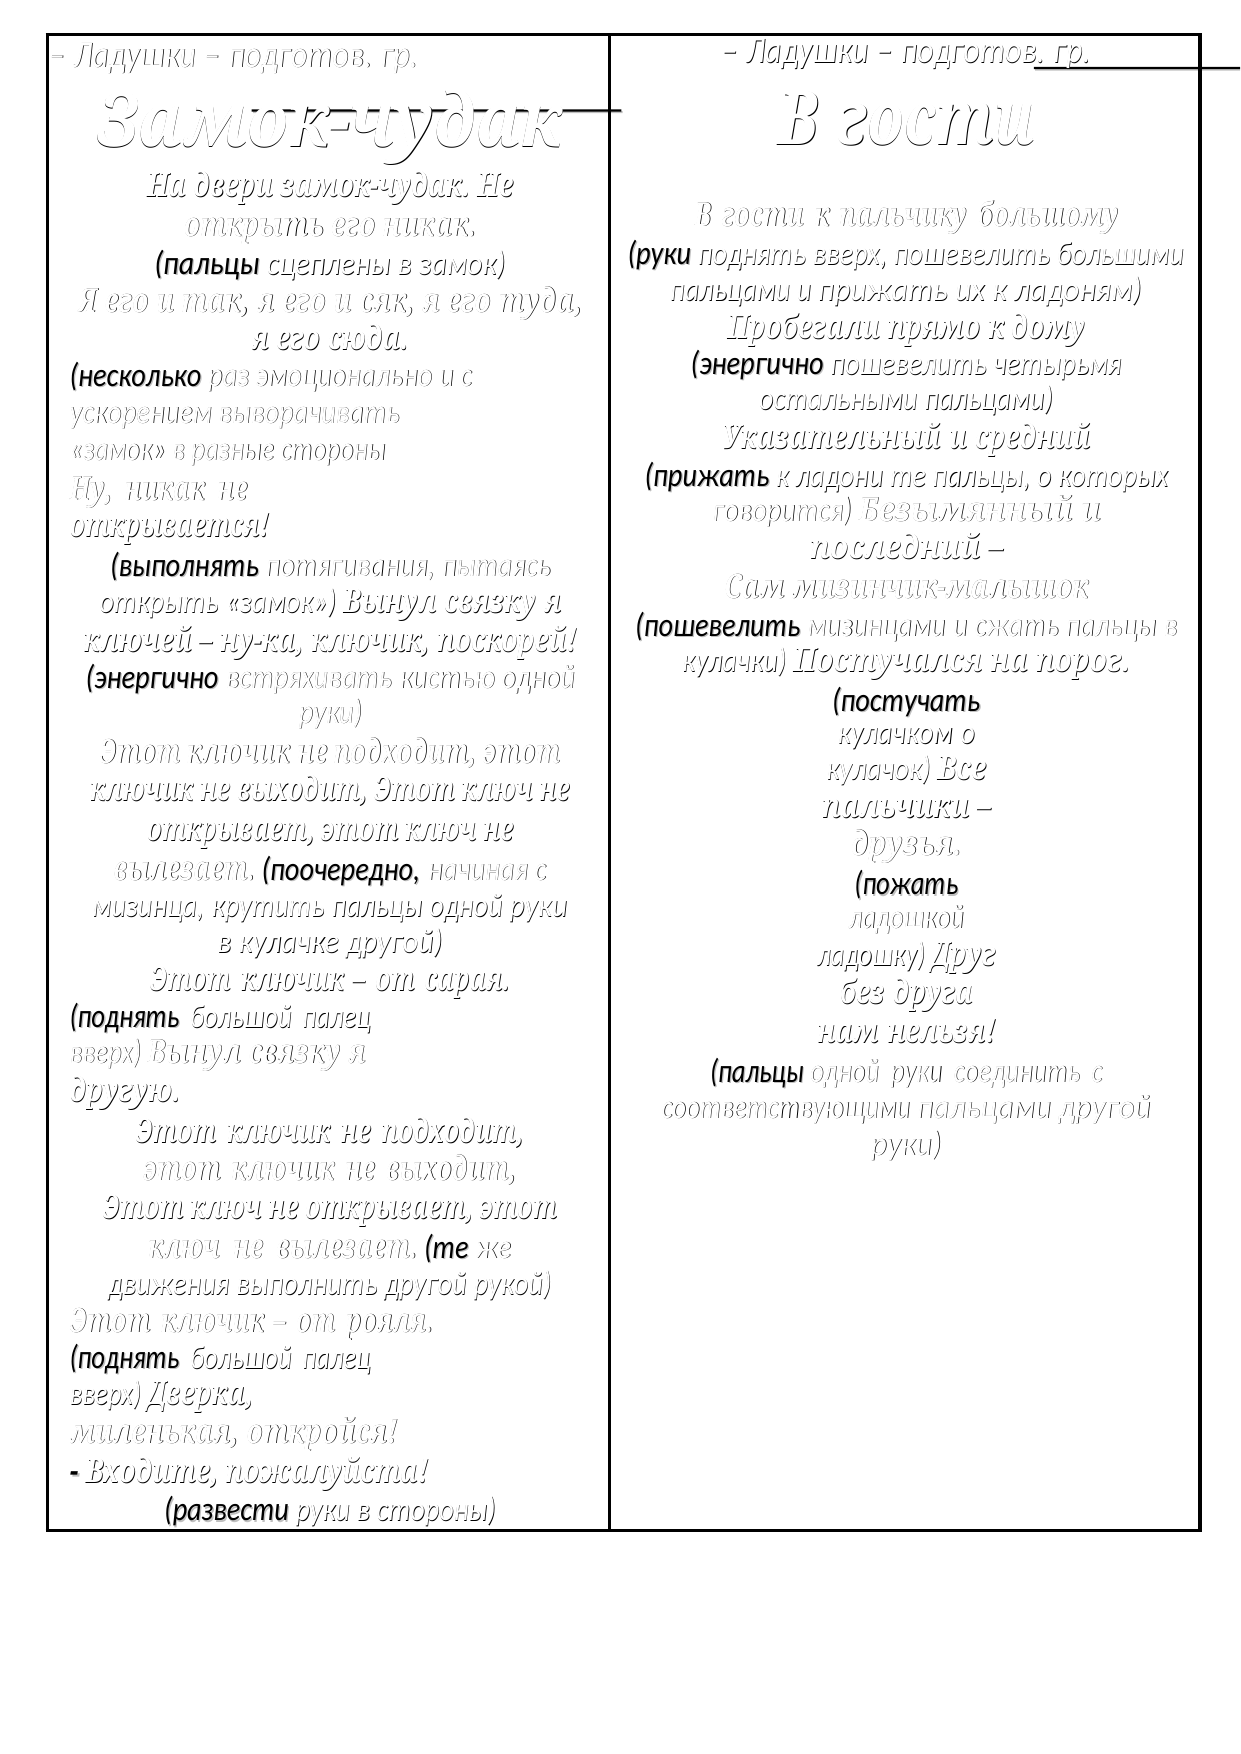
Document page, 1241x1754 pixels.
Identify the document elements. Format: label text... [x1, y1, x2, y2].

table_header – Ладушки – подготов. гр. В гости В гости к пальчику большому (руки поднять вверх, пошевелить большими пальцами и прижать их к ладоням) Пробегали прямо к дому (энергично пошевелить четырьмя остальными пальцами) Указательный и средний (прижать к ладони те пальцы, о которых говорится) Безымянный и последний – Сам мизинчик-малышок (пошевелить мизинцами и сжать пальцы в кулачки) Постучался на порог. (постучать кулачком о кулачок) Все пальчики – друзья. (пожать ладошкой ладошку) Друг без друга нам нельзя! (пальцы одной руки соединить с соответствующими пальцами другой руки) [611, 36, 1198, 1528]
table_header – Ладушки – подготов. гр. Замок-чудак На двери замок-чудак. Не открыть его никак. (пальцы сцеплены в замок) Я его и так, я его и сяк, я его туда, я его сюда. (несколько раз эмоционально и с ускорением выворачивать «замок» в разные стороны Ну, никак не открывается! (выполнять потягивания, пытаясь открыть «замок») Вынул связку я ключей – ну-ка, ключик, поскорей! (энергично встряхивать кистью одной руки) Этот ключик не подходит, этот ключик не выходит, Этот ключ не открывает, этот ключ не вылезает. (поочередно, начиная с мизинца, крутить пальцы одной руки в кулачке другой) Этот ключик – от сарая. (поднять большой палец вверх) Вынул связку я другую. Этот ключик не подходит, этот ключик не выходит, Этот ключ не открывает, этот ключ не вылезает. (те же движения выполнить другой рукой) Этот ключик – от рояля. (поднять большой палец вверх) Дверка, миленькая, откройся! - Входите, пожалуйста! (развести руки в стороны) [49, 36, 608, 1528]
